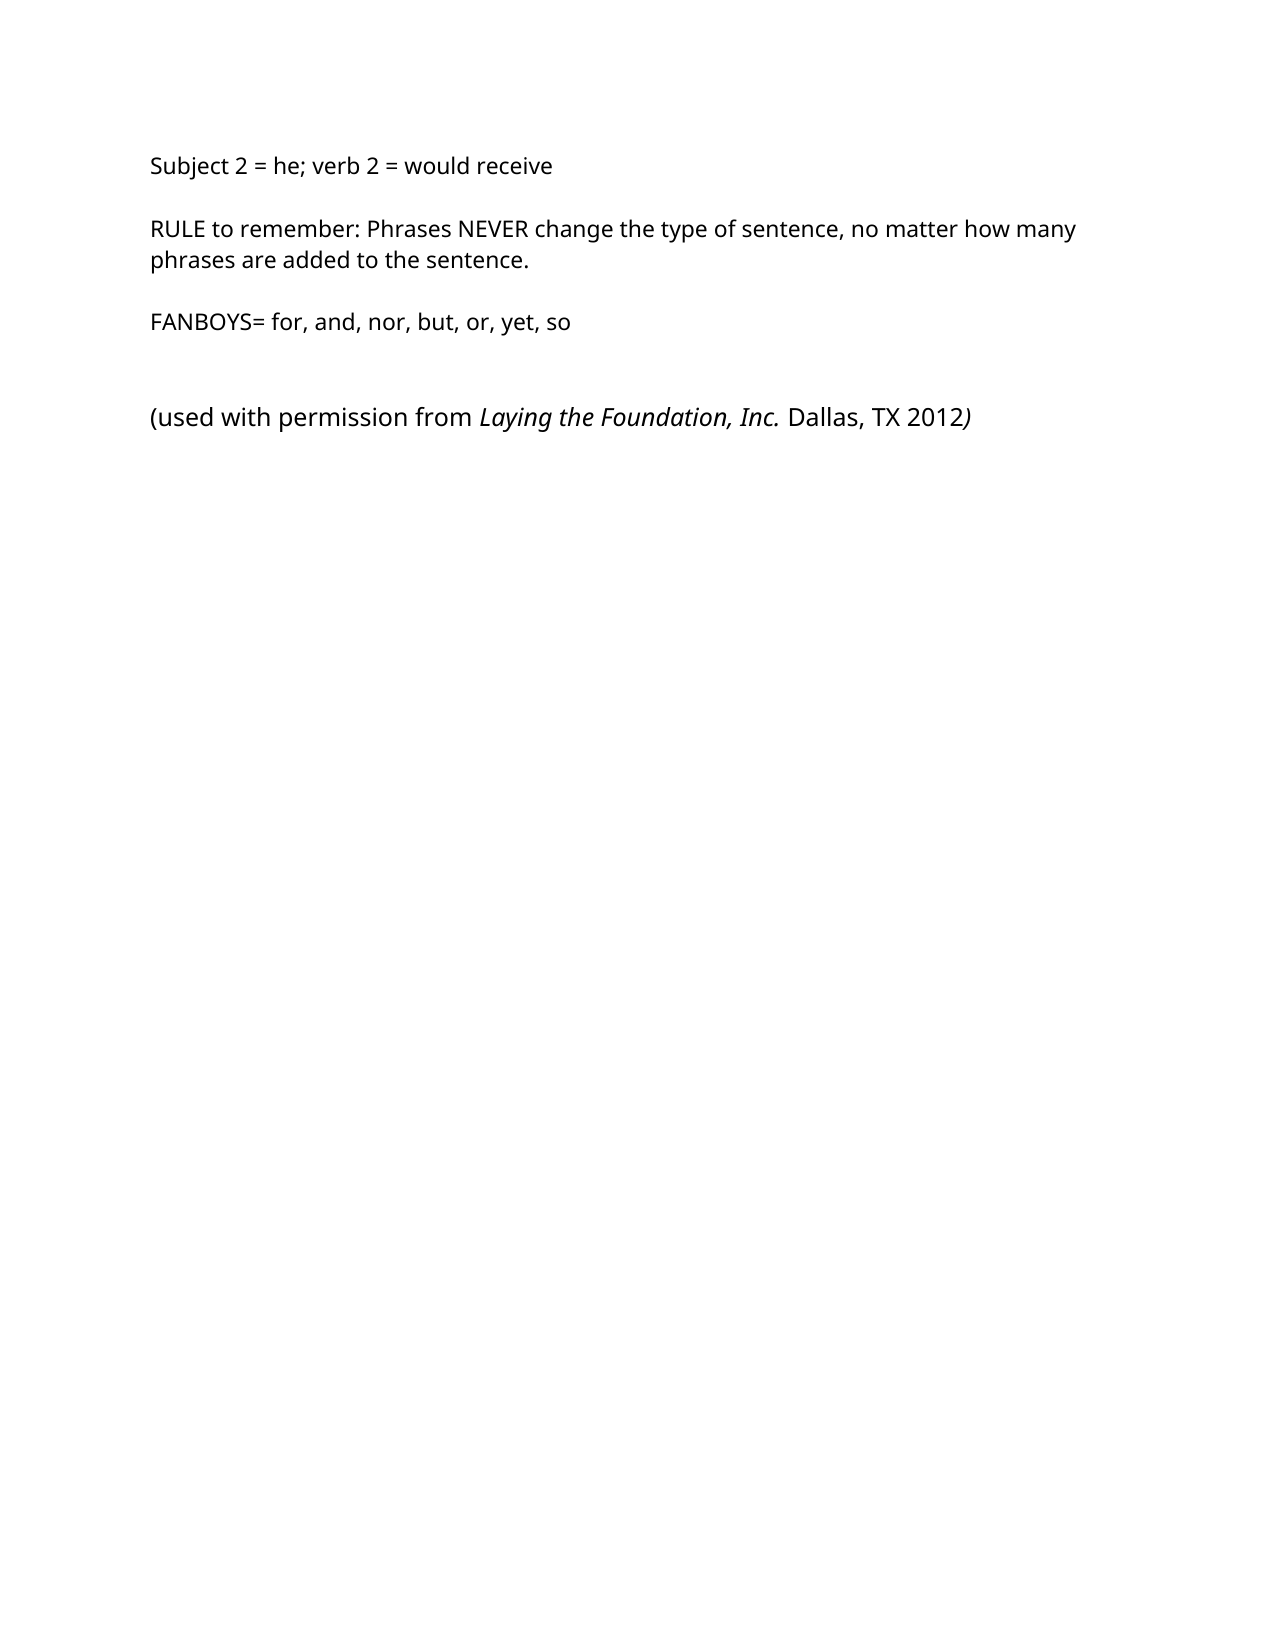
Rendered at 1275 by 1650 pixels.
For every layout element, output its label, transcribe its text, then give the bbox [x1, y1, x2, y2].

text Subject 2 = he; verb 2 = would receive [150, 150, 1125, 181]
text FANBOYS= for, and, nor, but, or, yet, so [150, 306, 1125, 337]
text (used with permission from Laying the Foundation, Inc. Dallas, TX 2012) [150, 400, 1125, 434]
text RULE to remember: Phrases NEVER change the type of sentence, no matter how many phrases are added to the sentence. [150, 212, 1125, 275]
